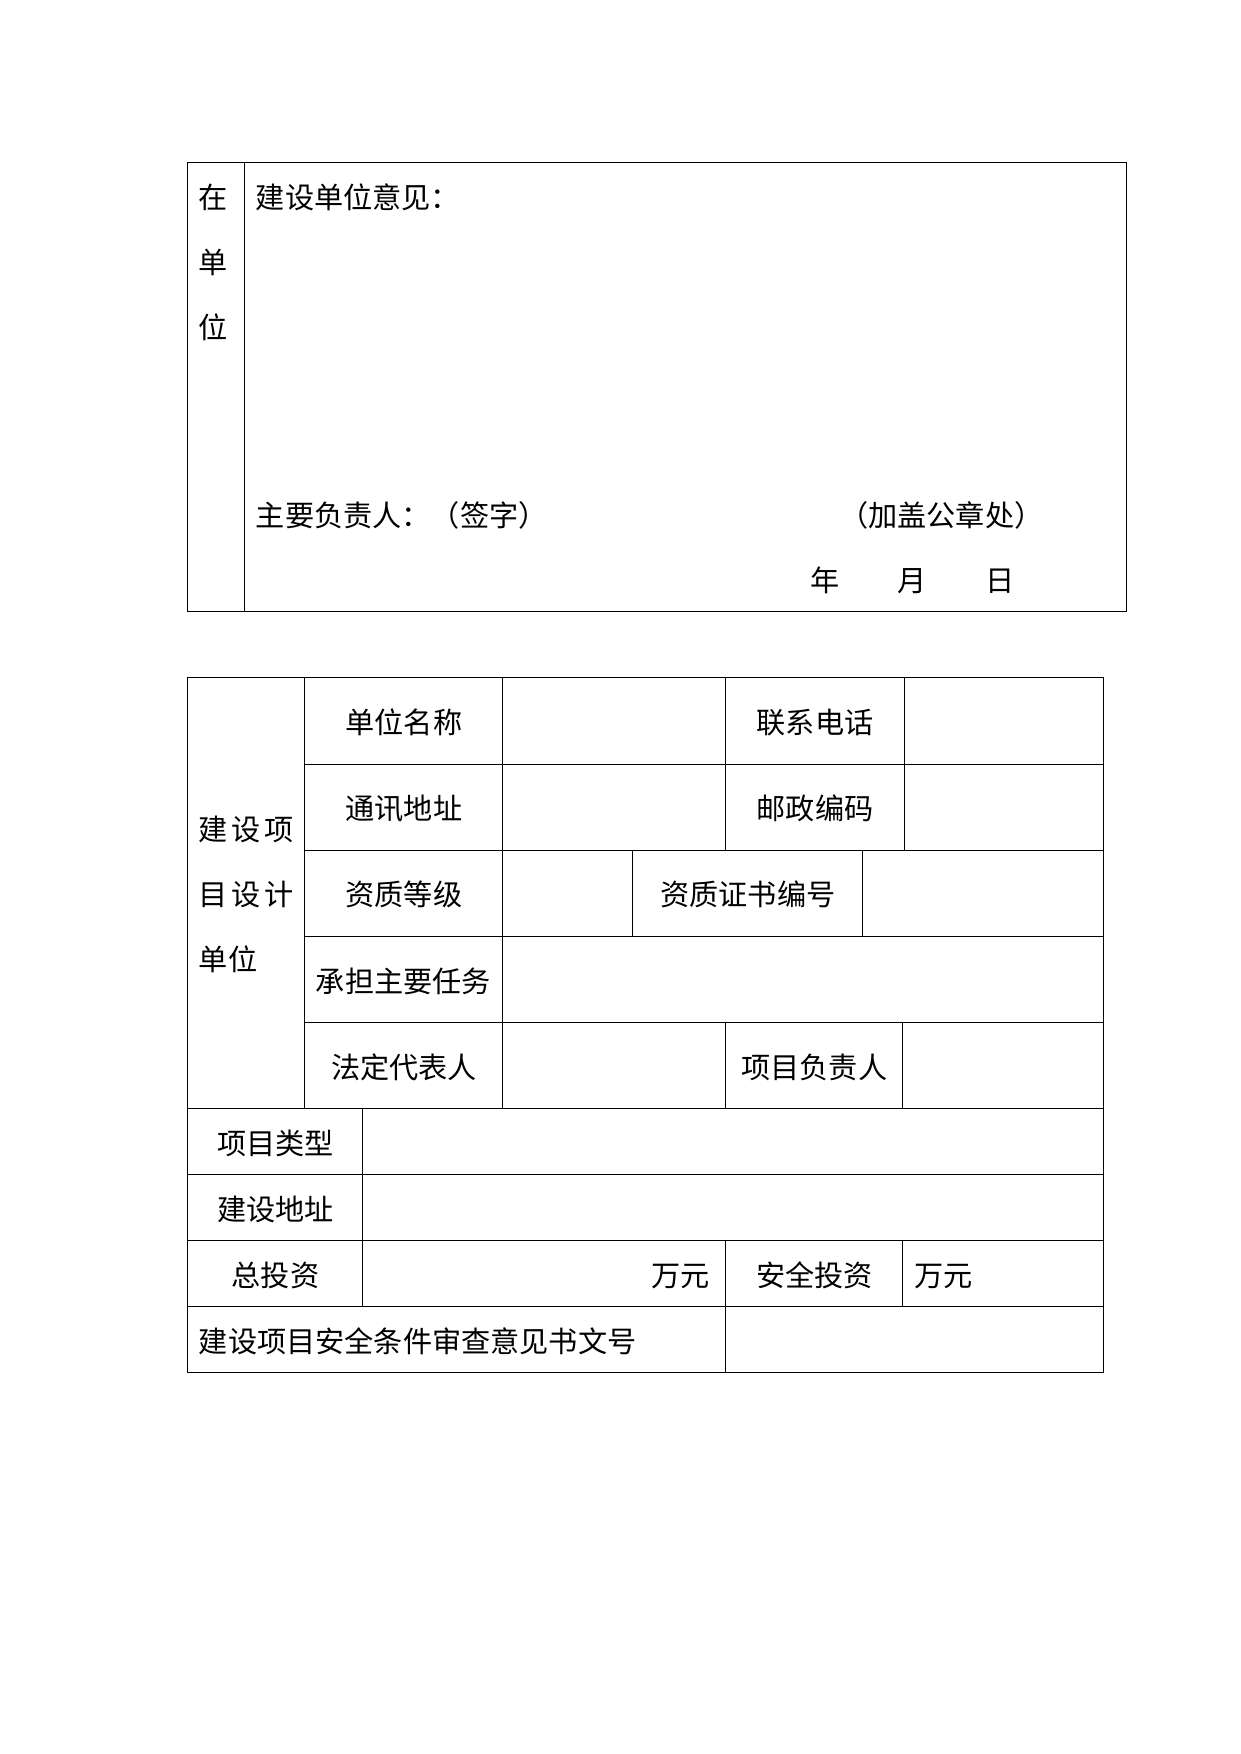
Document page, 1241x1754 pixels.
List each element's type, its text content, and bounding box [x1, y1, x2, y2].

table_cell 总投资 [188, 1241, 362, 1306]
table_cell 邮政编码 [726, 765, 904, 849]
table_cell [363, 1109, 1103, 1174]
table_cell 资质证书编号 [633, 851, 862, 936]
table_cell [503, 851, 632, 936]
table_cell [503, 765, 725, 849]
table_cell [905, 765, 1103, 849]
table_header 单位名称 [305, 678, 502, 763]
table_cell 建设单位意见： 主要负责人：（签字） （加盖公章处） 年 月 日 [245, 163, 1126, 611]
table_cell 资质等级 [305, 851, 502, 936]
table_cell 承担主要任务 [305, 937, 502, 1022]
table_cell 法定代表人 [305, 1023, 502, 1108]
table_cell 建设项目安全条件审查意见书文号 [188, 1307, 725, 1372]
table_cell 项目负责人 [726, 1023, 902, 1108]
table_cell 万元 [363, 1241, 725, 1306]
table_cell [903, 1023, 1103, 1108]
table_header [905, 678, 1103, 763]
table_cell [726, 1307, 1103, 1372]
table_cell [863, 851, 1103, 936]
table_cell 项目类型 [188, 1109, 362, 1174]
table_cell 安全投资 [726, 1241, 902, 1306]
table_header 联系电话 [726, 678, 904, 763]
table_header 建设项目设计单位 [188, 678, 304, 1108]
table_cell [363, 1175, 1103, 1240]
table_cell [503, 1023, 725, 1108]
table_cell 建设地址 [188, 1175, 362, 1240]
table_header [503, 678, 725, 763]
table_cell 通讯地址 [305, 765, 502, 849]
table_cell 万元 [903, 1241, 1103, 1306]
table_cell [503, 937, 1103, 1022]
